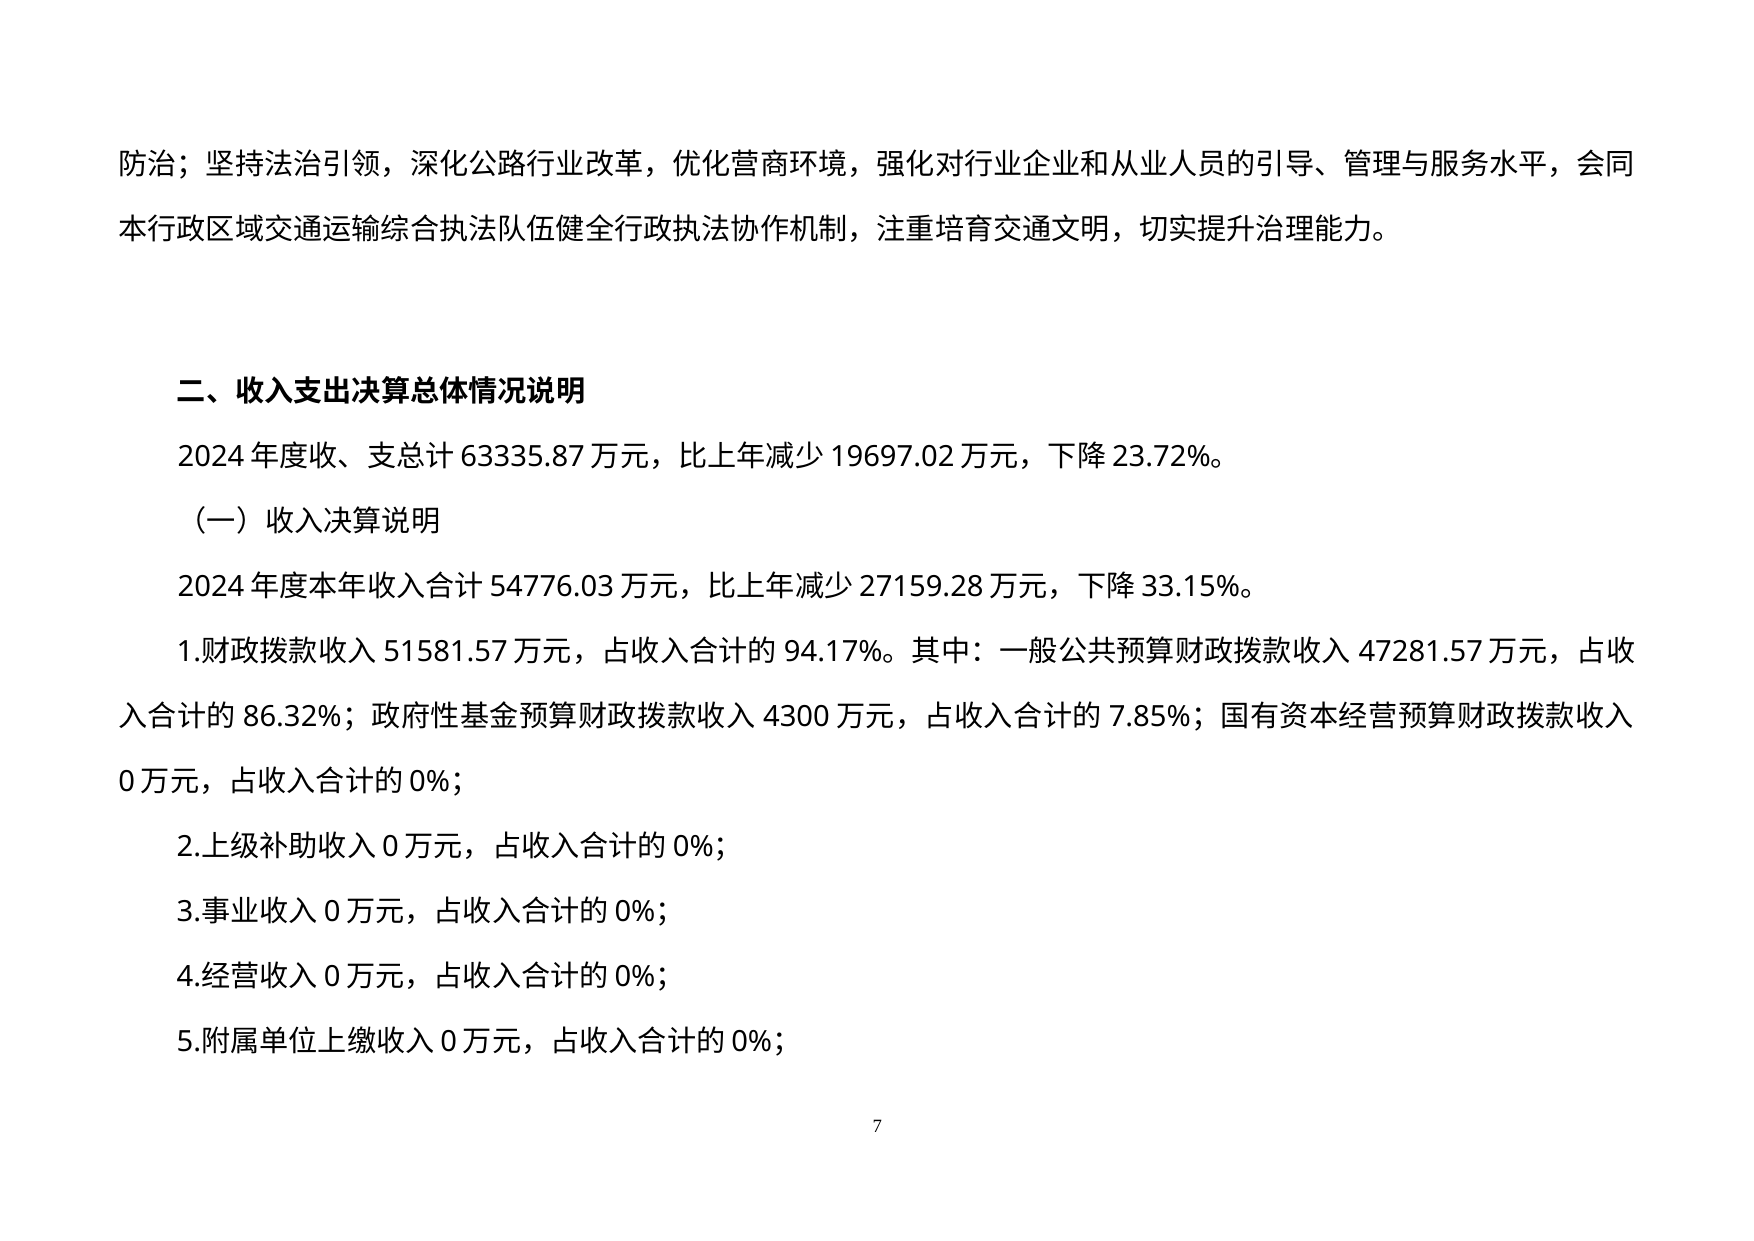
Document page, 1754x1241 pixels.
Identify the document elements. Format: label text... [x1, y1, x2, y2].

text （一）收入决算说明 [118, 487, 1636, 552]
text 2024年度收、支总计63335.87万元，比上年减少19697.02万元，下降23.72%。 [118, 422, 1636, 487]
text 4.经营收入0万元，占收入合计的0%； [118, 942, 1636, 1007]
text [118, 129, 1636, 259]
text 1.财政拨款收入51581.57万元，占收入合计的94.17%。其中：一般公共预算财政拨款收入47281.57万元，占收入合计的86.32%；政府性基金预算财政拨款收入4300万元，占收入合计的7.85%；国有资本经营预算财政拨款收入0万元，占收入合计的0%； [118, 617, 1636, 812]
text 二、收入支出决算总体情况说明 [118, 357, 1636, 422]
text 2024年度本年收入合计54776.03万元，比上年减少27159.28万元，下降33.15%。 [118, 552, 1636, 617]
text 2.上级补助收入0万元，占收入合计的0%； [118, 812, 1636, 877]
text 5.附属单位上缴收入0万元，占收入合计的0%； [118, 1007, 1636, 1072]
text 3.事业收入0万元，占收入合计的0%； [118, 877, 1636, 942]
